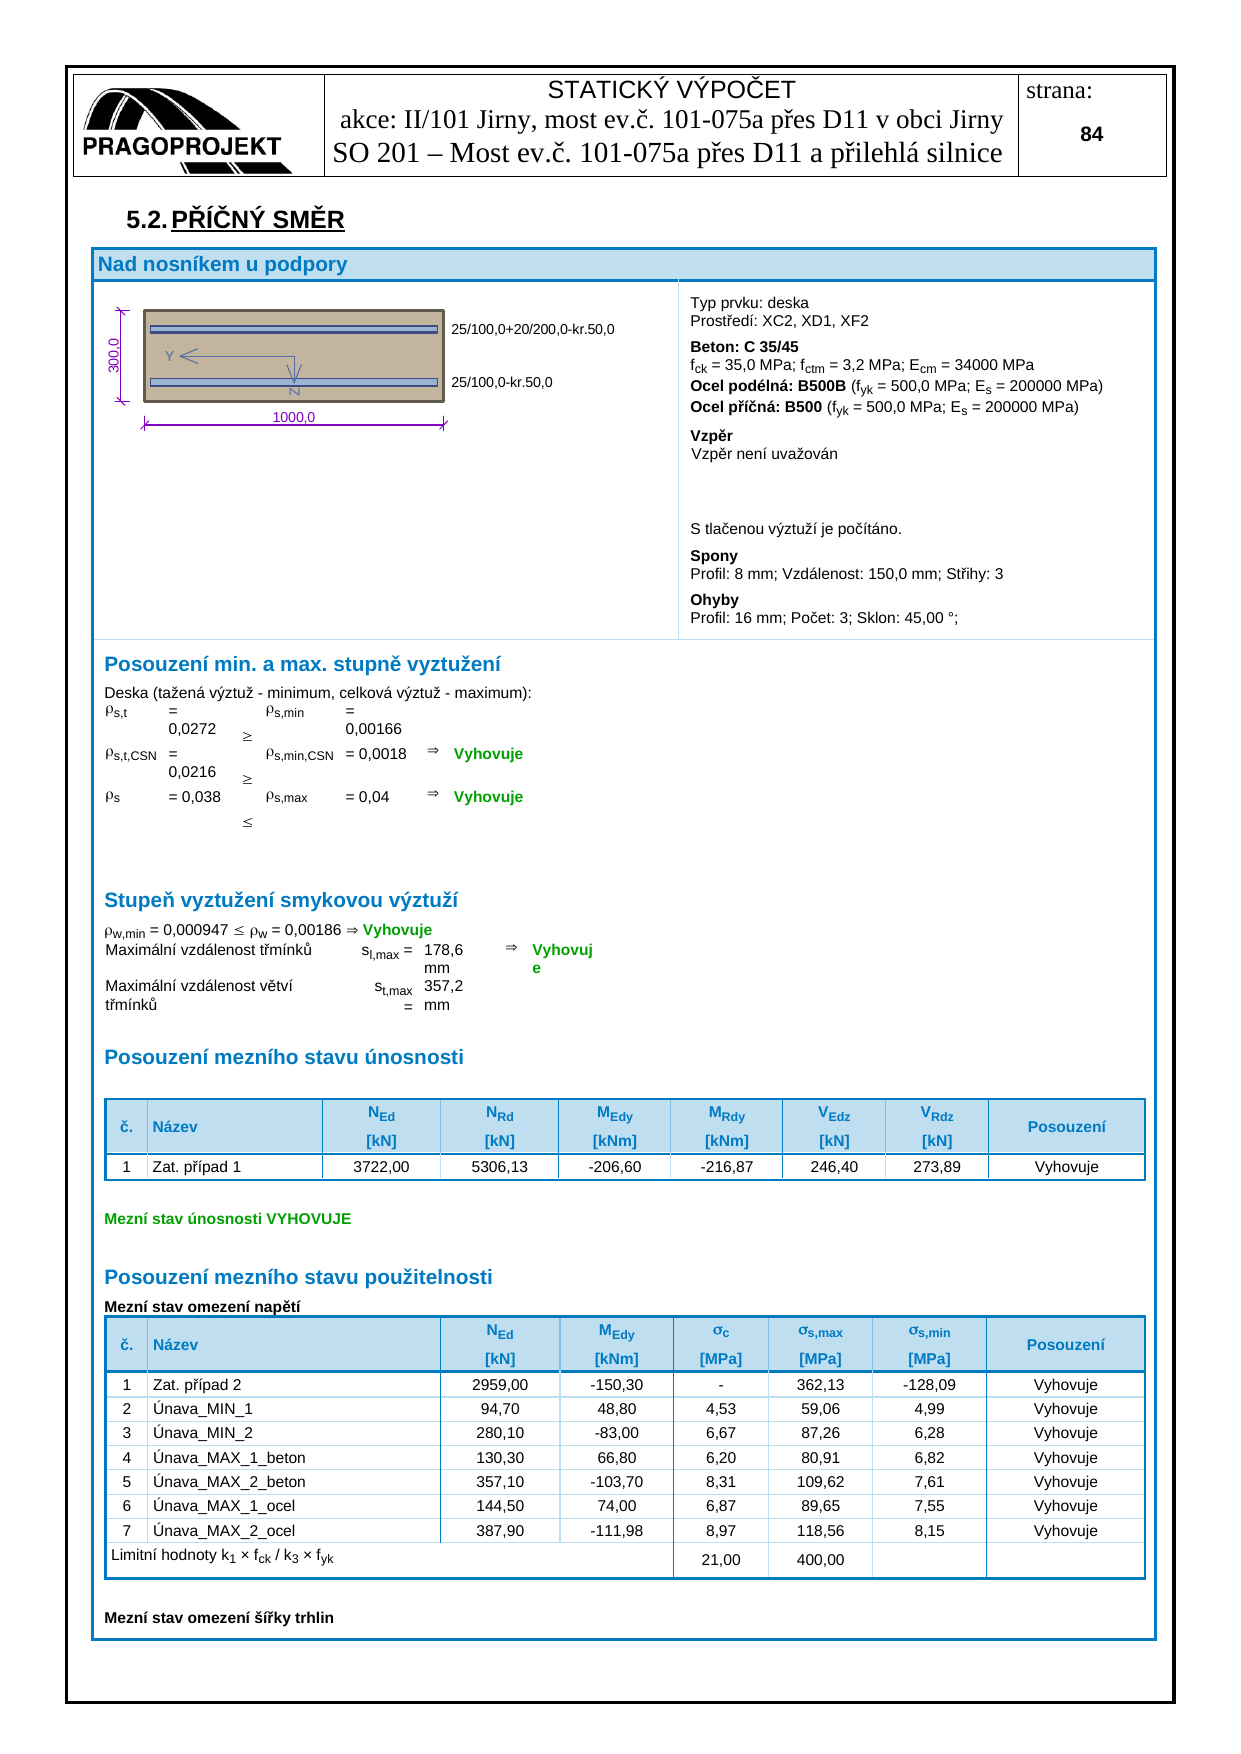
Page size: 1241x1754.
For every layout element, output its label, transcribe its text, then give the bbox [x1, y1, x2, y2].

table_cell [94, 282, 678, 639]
picture [82, 88, 293, 174]
subtitle PŘÍČNÝ směr [126, 206, 1152, 234]
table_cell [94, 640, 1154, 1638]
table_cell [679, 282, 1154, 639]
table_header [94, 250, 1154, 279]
